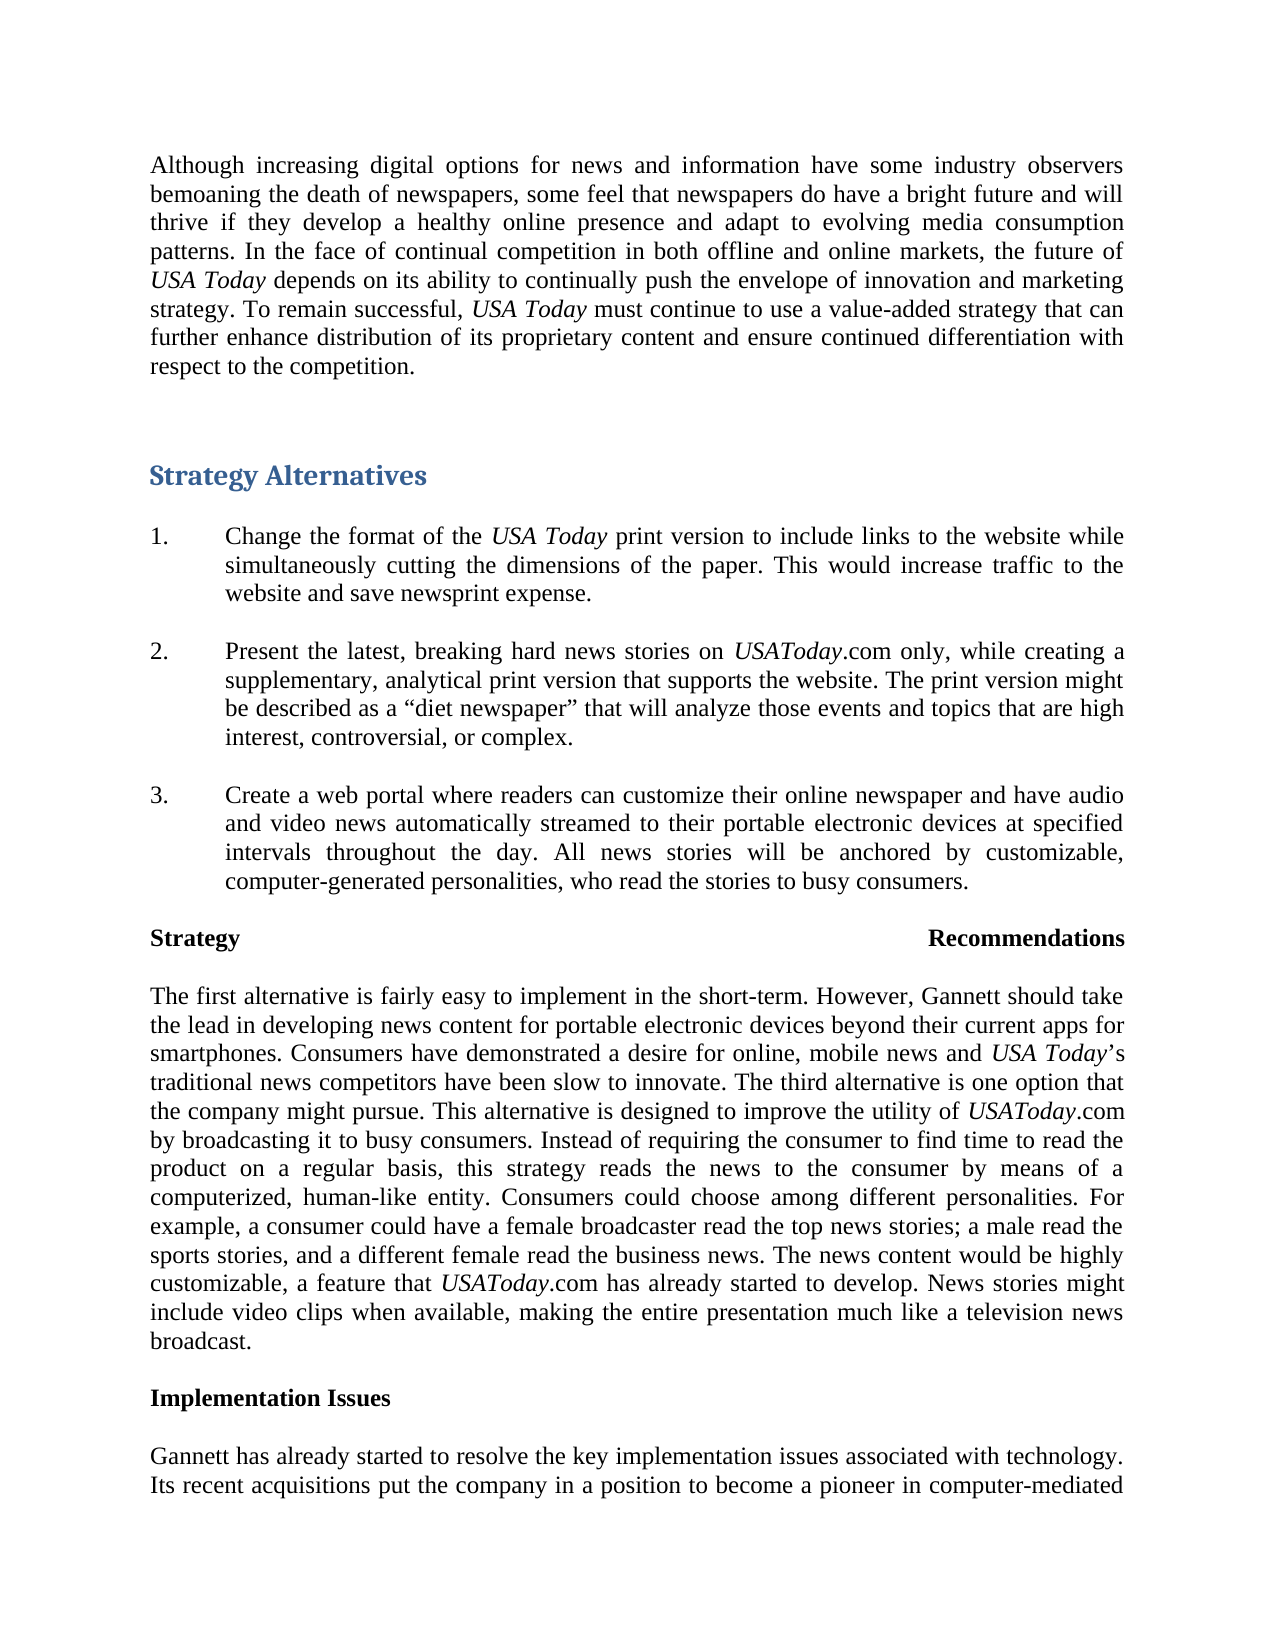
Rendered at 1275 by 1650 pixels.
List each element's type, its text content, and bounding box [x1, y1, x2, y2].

subtitle Strategy Alternatives [150, 459, 1125, 492]
list Present the latest, breaking hard news stories on USAToday.com only, while creating a supplementary, analytical print version that supports the website. The print version might be described as a “diet newspaper” that will analyze those events and topics that are high interest, controversial, or complex. [150, 636, 1125, 751]
list Change the format of the USA Today print version to include links to the website while simultaneously cutting the dimensions of the paper. This would increase traffic to the website and save newsprint expense. [150, 521, 1125, 607]
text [150, 1441, 1125, 1498]
text Although increasing digital options for news and information have some industry observers bemoaning the death of newspapers, some feel that newspapers do have a bright future and will thrive if they develop a healthy online presence and adapt to evolving media consumption patterns. In the face of continual competition in both offline and online markets, the future of USA Today depends on its ability to continually push the envelope of innovation and marketing strategy. To remain successful, USA Today must continue to use a value-added strategy that can further enhance distribution of its proprietary content and ensure continued differentiation with respect to the competition. [150, 150, 1125, 380]
text Strategy Recommendations [150, 923, 1125, 981]
text Implementation Issues [150, 1383, 1125, 1412]
text The first alternative is fairly easy to implement in the short-term. However, Gannett should take the lead in developing news content for portable electronic devices beyond their current apps for smartphones. Consumers have demonstrated a desire for online, mobile news and USA Today’s traditional news competitors have been slow to innovate. The third alternative is one option that the company might pursue. This alternative is designed to improve the utility of USAToday.com by broadcasting it to busy consumers. Instead of requiring the consumer to find time to read the product on a regular basis, this strategy reads the news to the consumer by means of a computerized, human-like entity. Consumers could choose among different personalities. For example, a consumer could have a female broadcaster read the top news stories; a male read the sports stories, and a different female read the business news. The news content would be highly customizable, a feature that USAToday.com has already started to develop. News stories might include video clips when available, making the entire presentation much like a television news broadcast. [150, 981, 1125, 1355]
list Create a web portal where readers can customize their online newspaper and have audio and video news automatically streamed to their portable electronic devices at specified intervals throughout the day. All news stories will be anchored by customizable, computer-generated personalities, who read the stories to busy consumers. [150, 780, 1125, 895]
